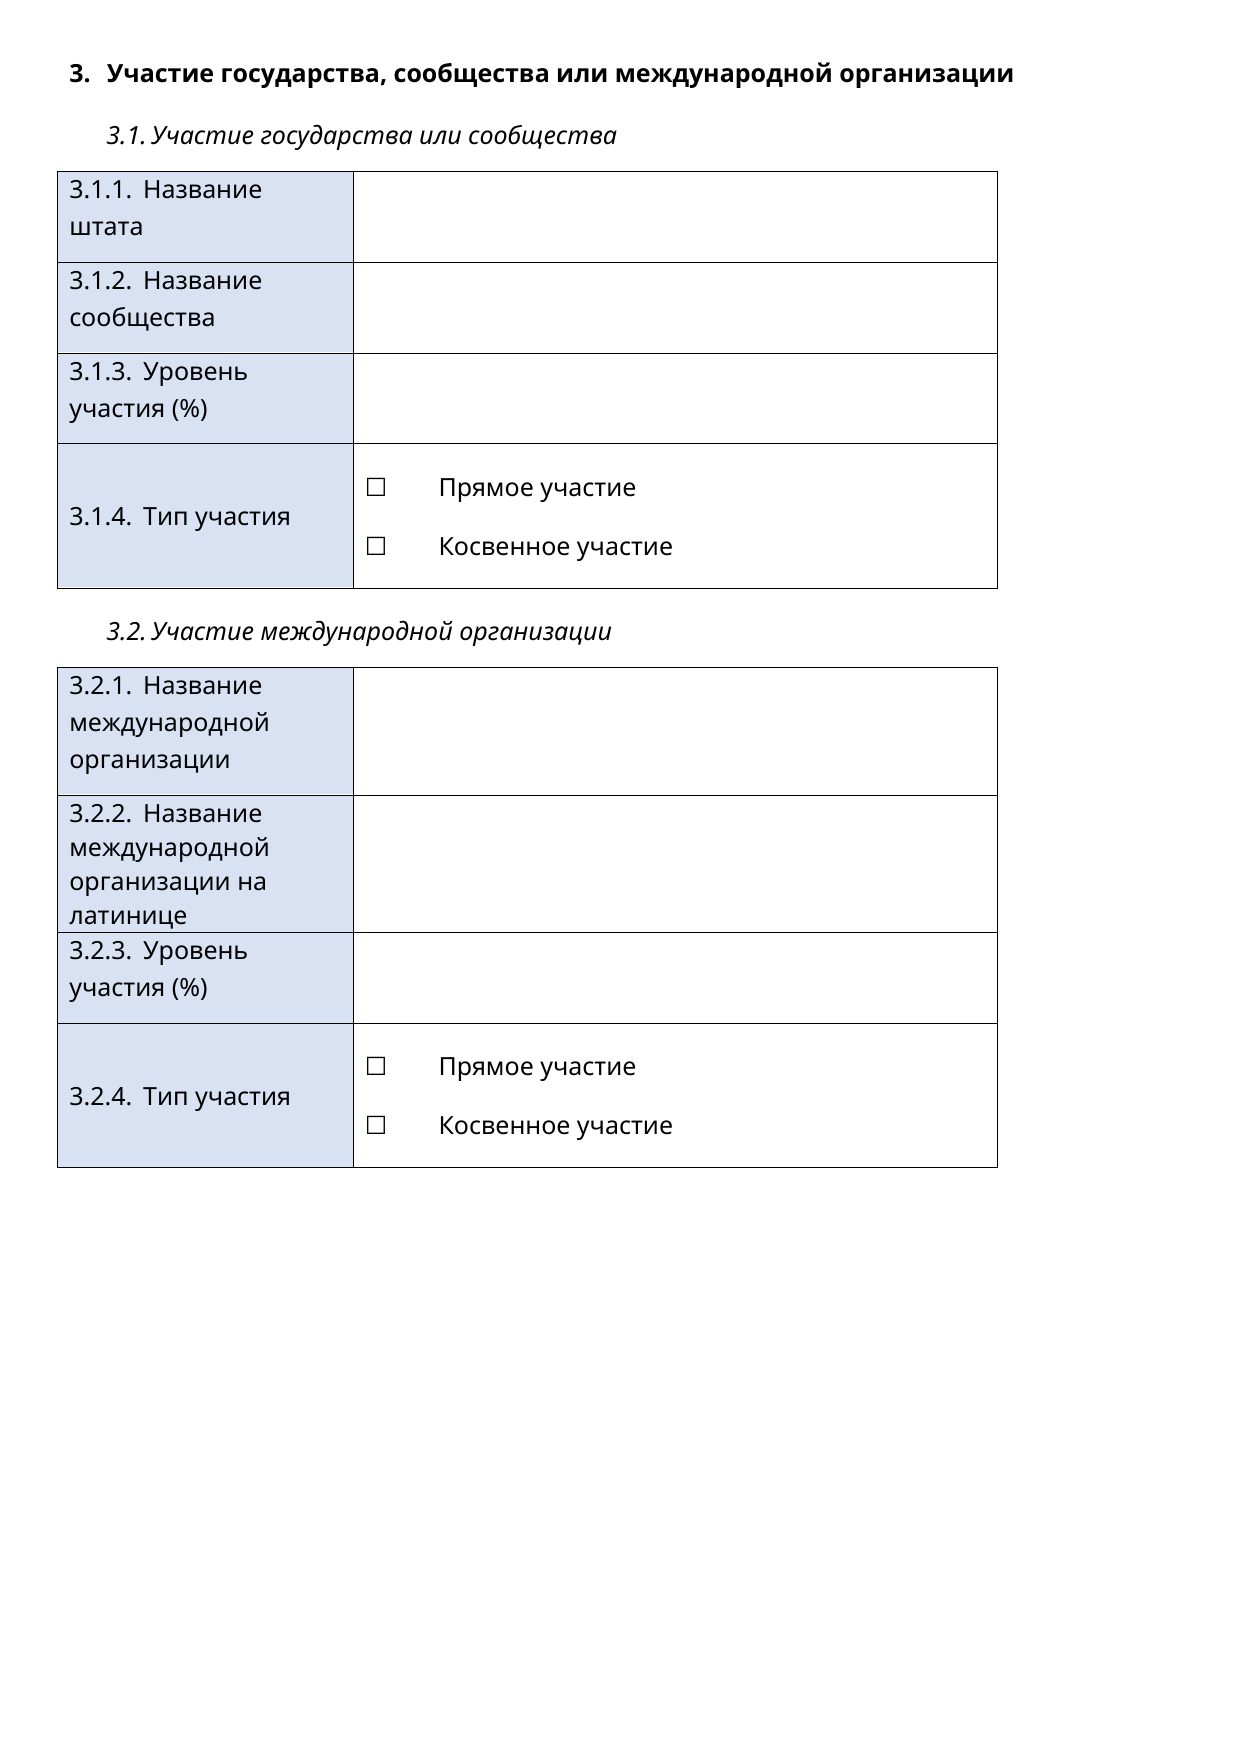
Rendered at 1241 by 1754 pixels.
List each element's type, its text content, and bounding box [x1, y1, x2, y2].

table_header Название международной организации [58, 668, 353, 794]
table_cell Тип участия [58, 1024, 353, 1167]
list Участие государства, сообщества или международной организации [69, 56, 1167, 89]
table_header [354, 668, 997, 794]
table_cell [354, 354, 997, 443]
table_cell Уровень участия (%) [58, 933, 353, 1023]
table_header [354, 172, 997, 262]
list Участие международной организации [106, 613, 1167, 647]
list Участие государства или сообщества [106, 117, 1167, 151]
table_cell Уровень участия (%) [58, 354, 353, 443]
table_cell Название международной организации на латинице [58, 796, 353, 932]
table_cell ☐ Прямое участие ☐ Косвенное участие [354, 444, 997, 587]
table_cell ☐ Прямое участие ☐ Косвенное участие [354, 1024, 997, 1167]
table_header Название штата [58, 172, 353, 262]
table_cell Тип участия [58, 444, 353, 587]
table_cell [354, 933, 997, 1023]
table_cell [354, 796, 997, 932]
table_cell [354, 263, 997, 352]
table_cell Название сообщества [58, 263, 353, 352]
